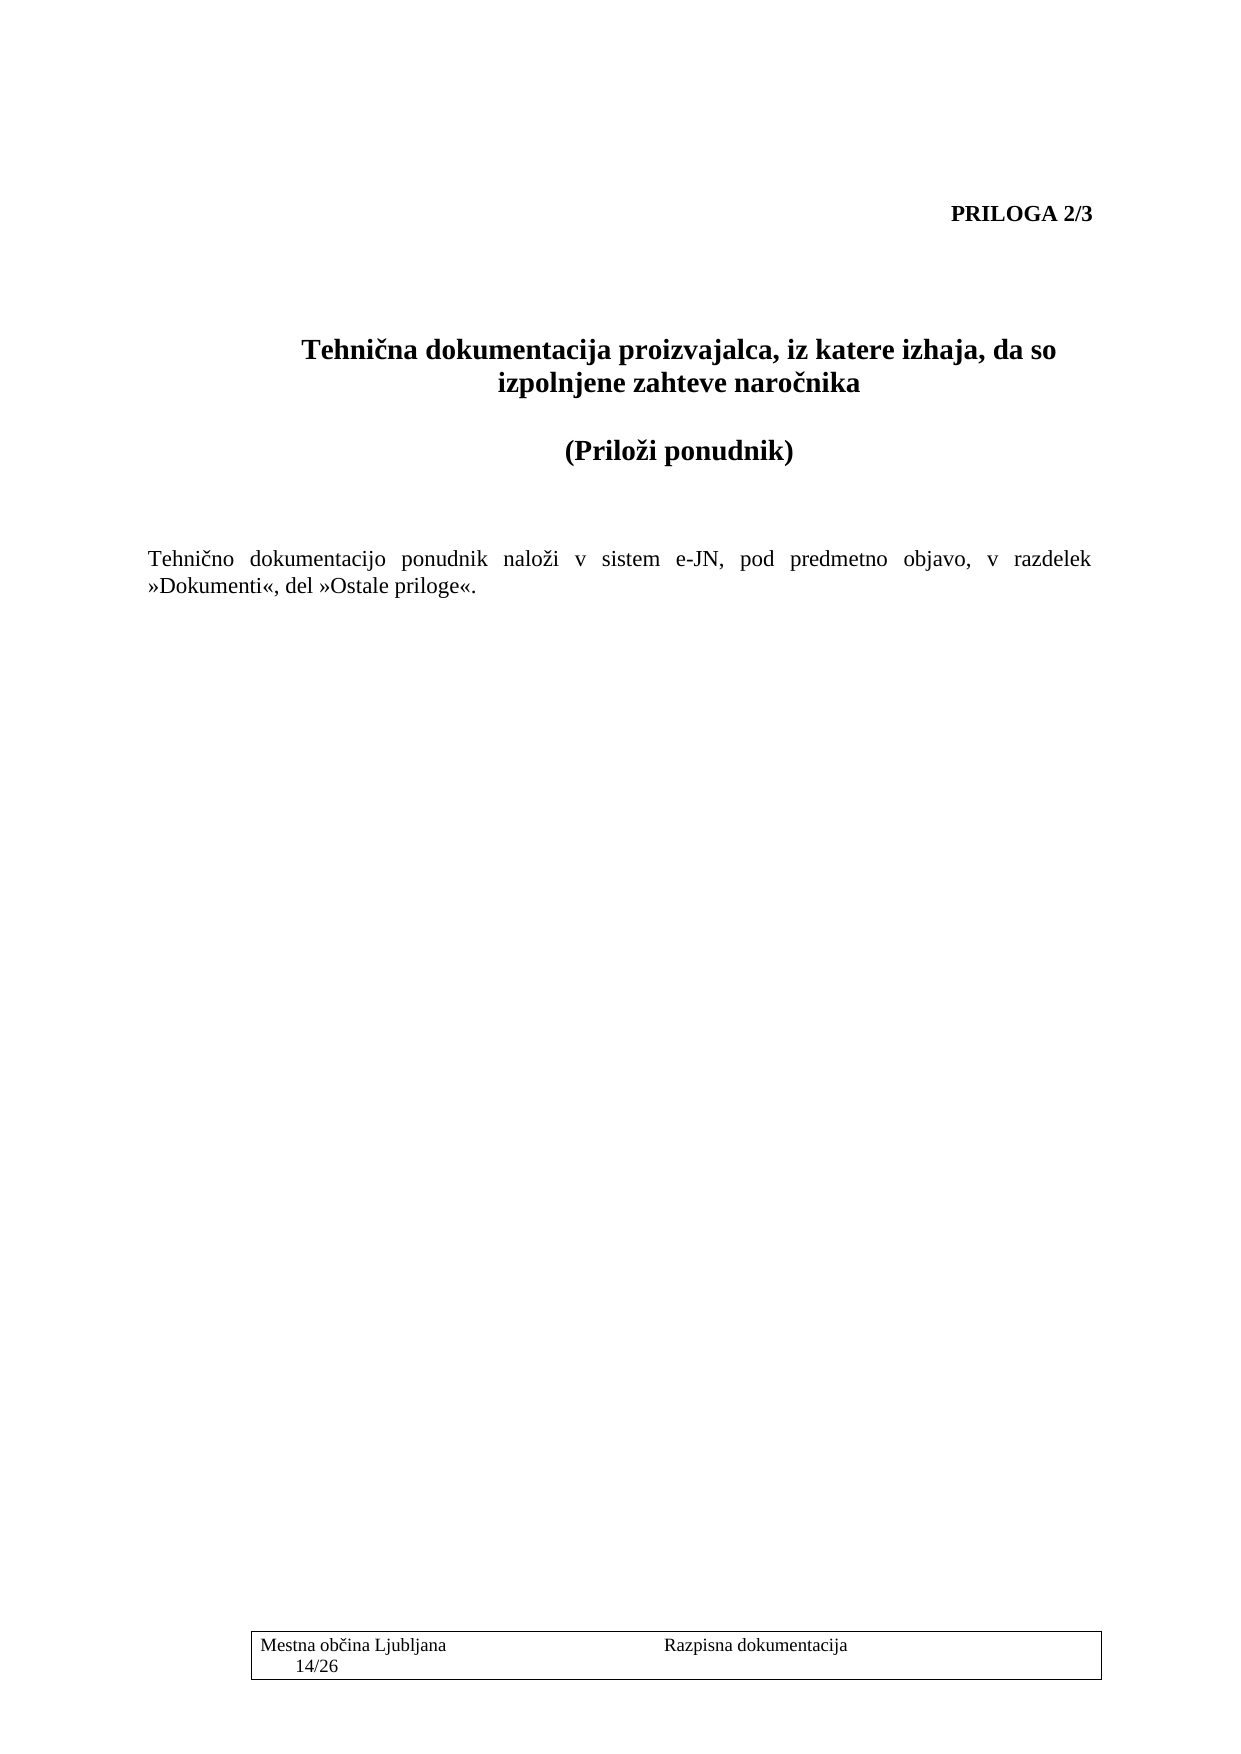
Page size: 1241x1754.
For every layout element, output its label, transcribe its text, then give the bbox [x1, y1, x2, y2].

text PRILOGA 2/3 [148, 200, 1093, 227]
text Tehnično dokumentacijo ponudnik naloži v sistem e-JN, pod predmetno objavo, v razdelek »Dokumenti«, del »Ostale priloge«. [148, 545, 1093, 598]
text Tehnična dokumentacija proizvajalca, iz katere izhaja, da so izpolnjene zahteve naročnika [266, 332, 1093, 399]
text (Priloži ponudnik) [266, 433, 1093, 466]
